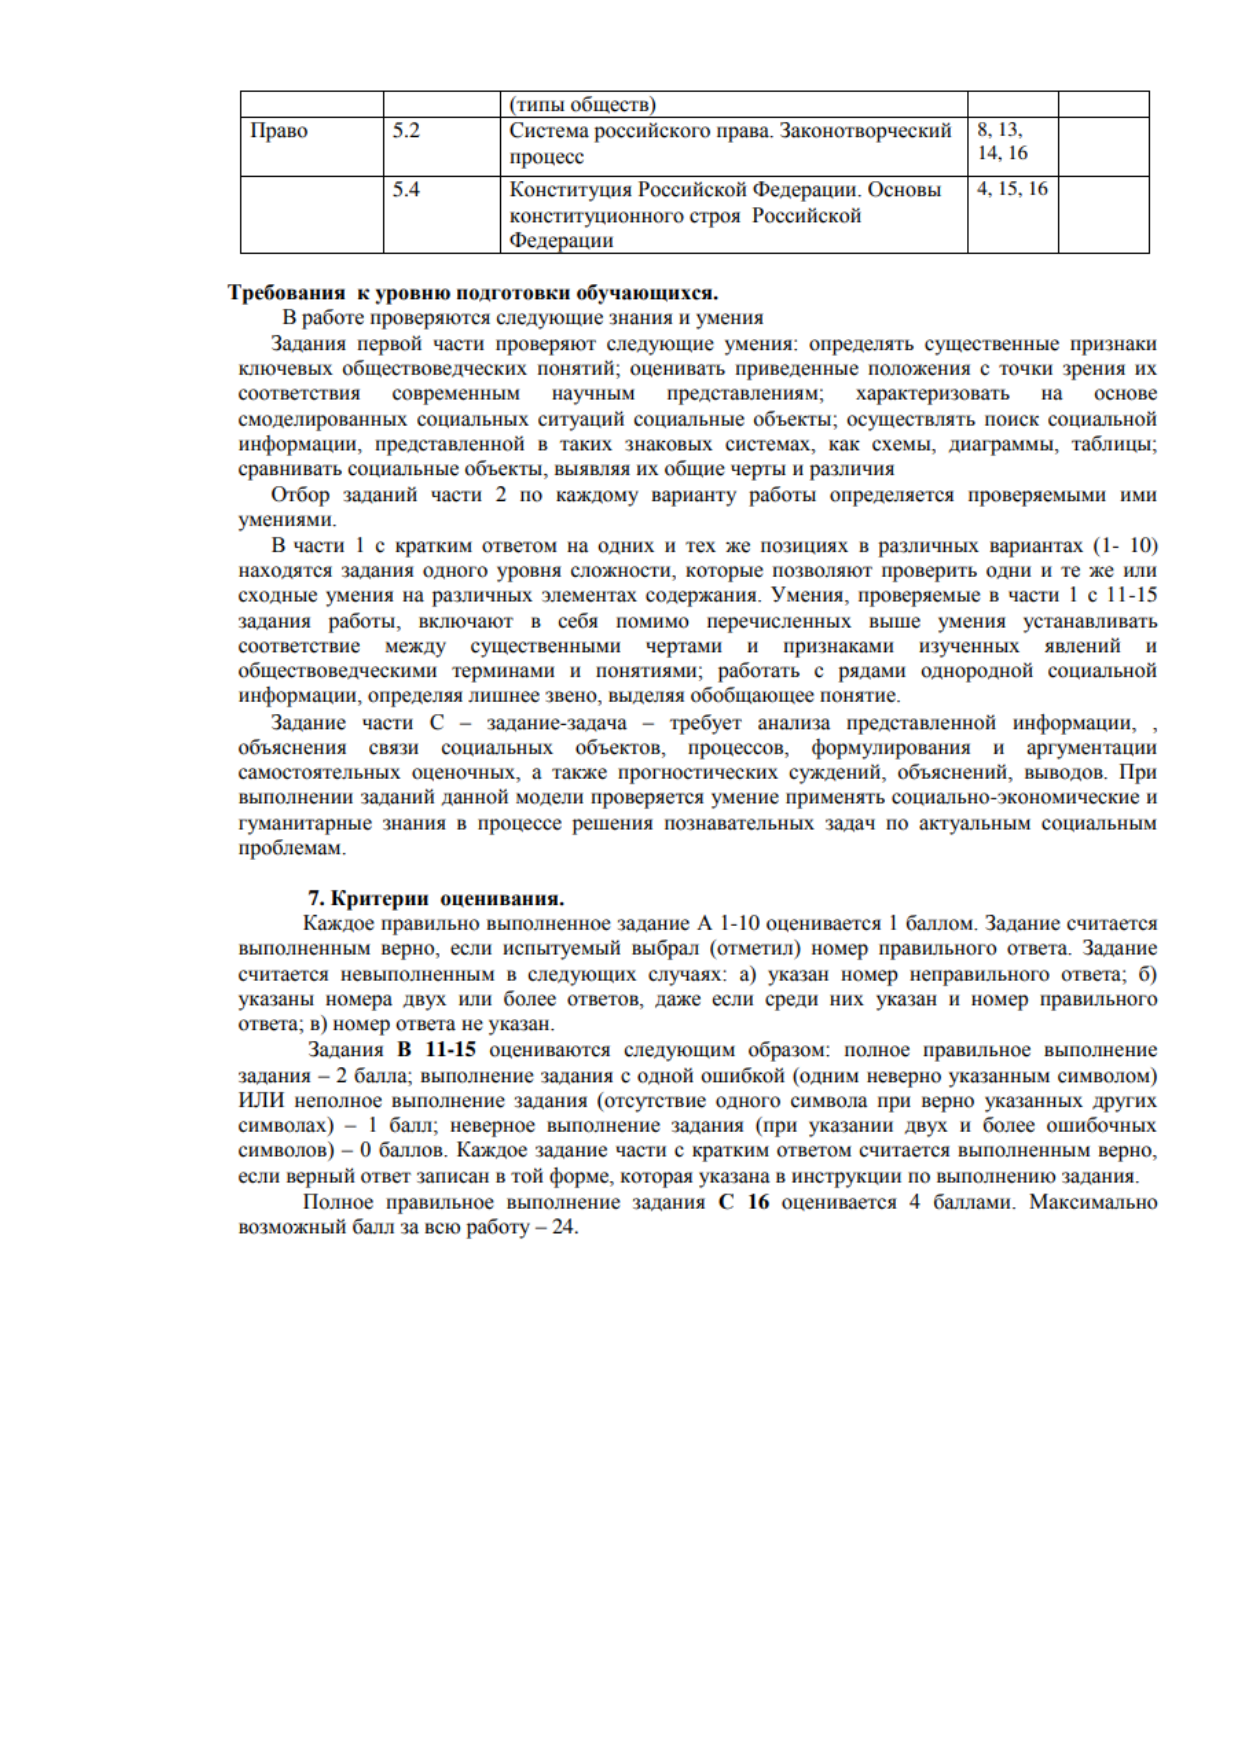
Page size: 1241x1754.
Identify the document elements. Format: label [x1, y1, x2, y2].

picture [177, 44, 1185, 1393]
